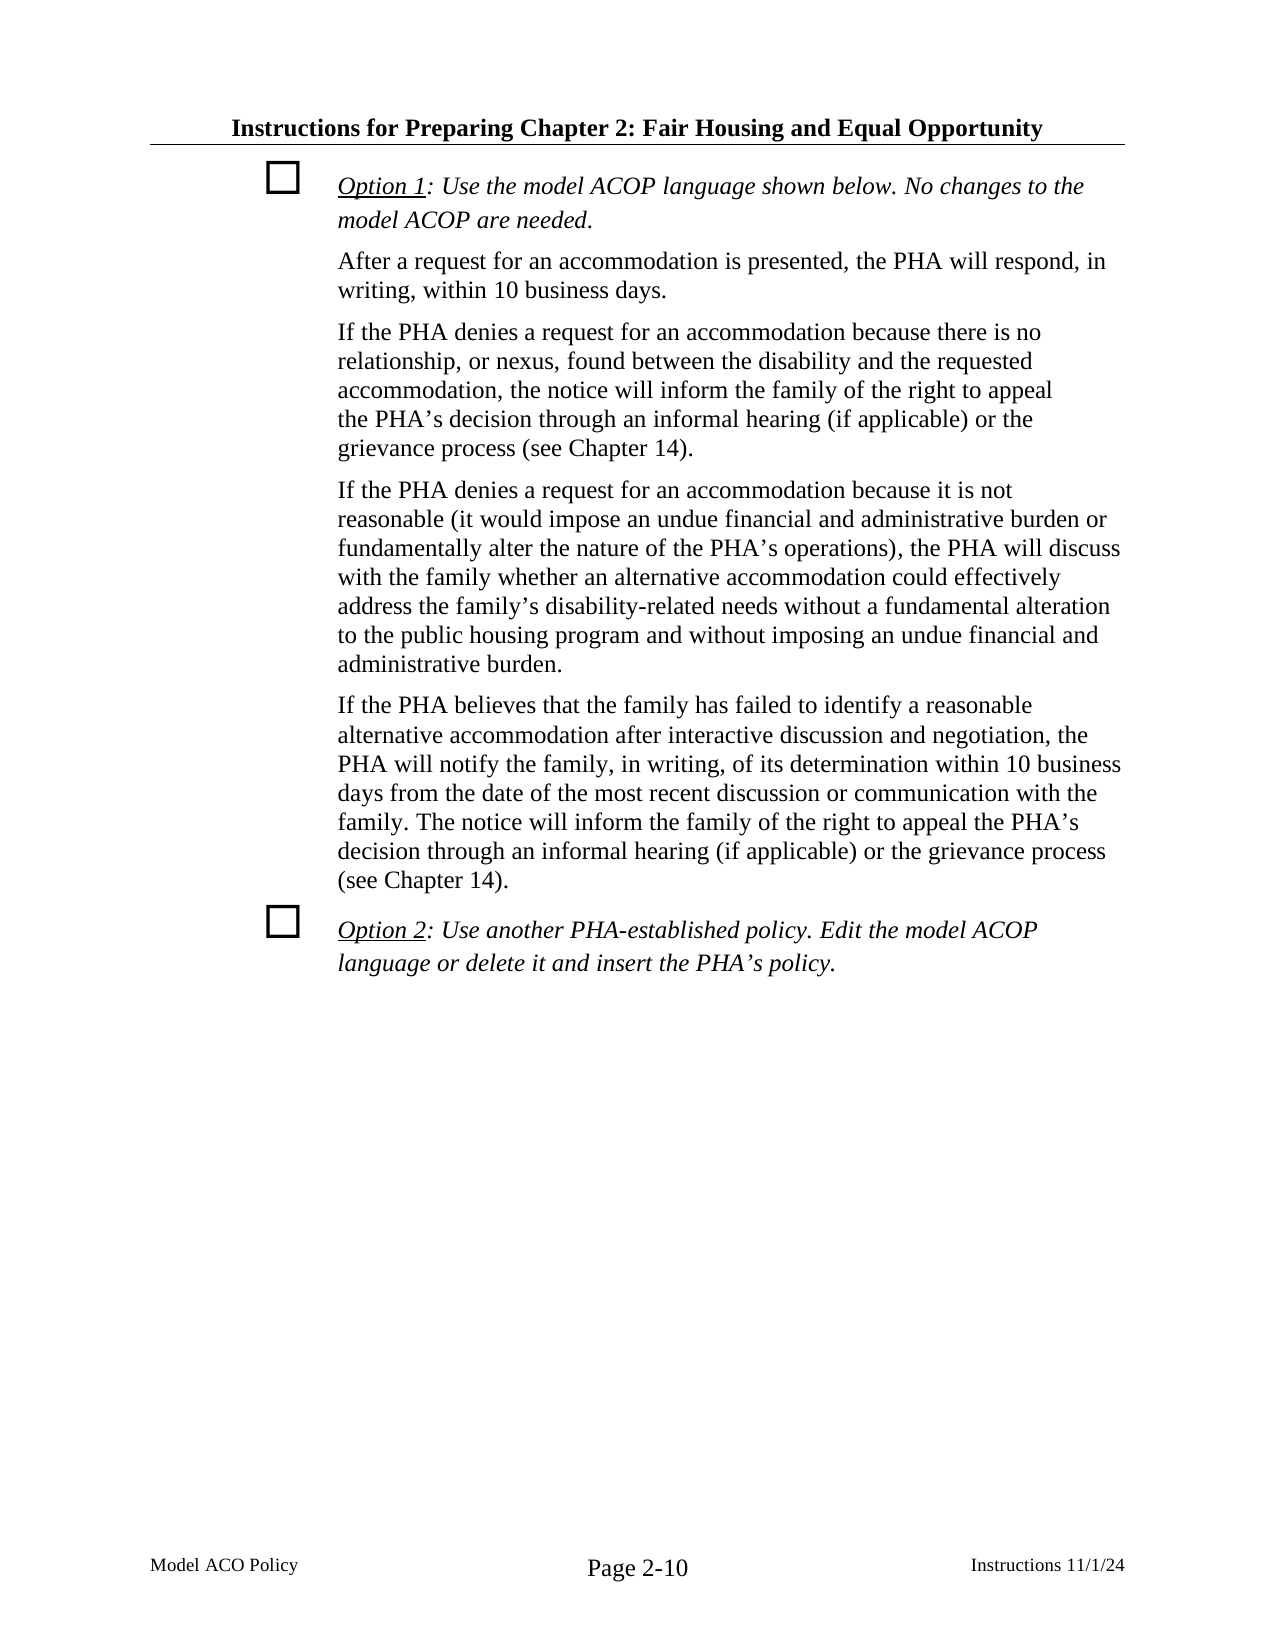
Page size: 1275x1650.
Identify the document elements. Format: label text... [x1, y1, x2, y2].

text If the PHA believes that the family has failed to identify a reasonable alternative accommodation after interactive discussion and negotiation, the PHA will notify the family, in writing, of its determination within 10 business days from the date of the most recent discussion or communication with the family. The notice will inform the family of the right to appeal the PHA’s decision through an informal hearing (if applicable) or the grievance process (see Chapter 14). [337, 690, 1125, 894]
text Option 1: Use the model ACOP language shown below. No changes to the model ACOP are needed. [262, 162, 1125, 233]
text If the PHA denies a request for an accommodation because there is no relationship, or nexus, found between the disability and the requested accommodation, the notice will inform the family of the right to appeal the PHA’s decision through an informal hearing (if applicable) or the grievance process (see Chapter 14). [337, 317, 1125, 462]
text Option 2: Use another PHA-established policy. Edit the model ACOP language or delete it and insert the PHA’s policy. [262, 906, 1125, 977]
text After a request for an accommodation is presented, the PHA will respond, in writing, within 10 business days. [337, 246, 1125, 304]
text If the PHA denies a request for an accommodation because it is not reasonable (it would impose an undue financial and administrative burden or fundamentally alter the nature of the PHA’s operations), the PHA will discuss with the family whether an alternative accommodation could effectively address the family’s disability-related needs without a fundamental alteration to the public housing program and without imposing an undue financial and administrative burden. [337, 474, 1125, 678]
